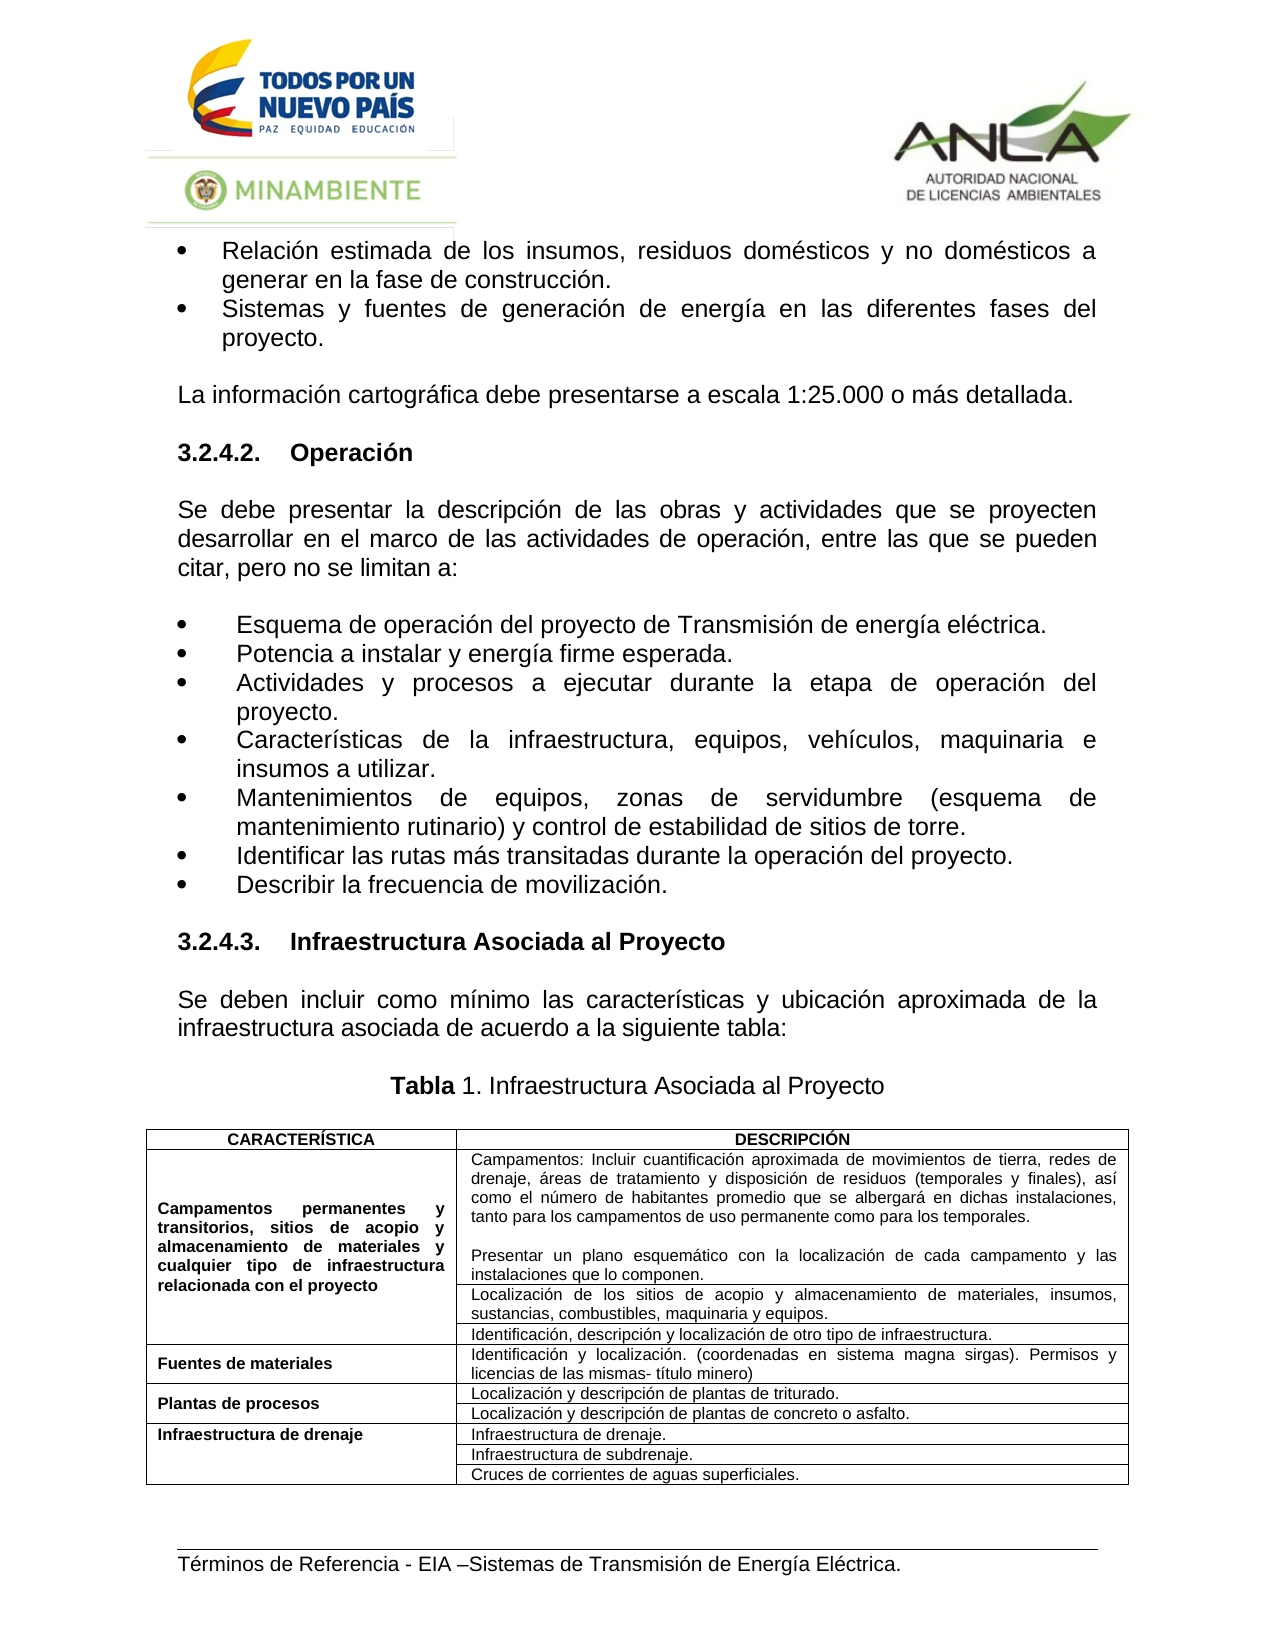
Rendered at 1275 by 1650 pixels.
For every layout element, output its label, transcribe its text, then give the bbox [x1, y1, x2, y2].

table_cell Identificación, descripción y localización de otro tipo de infraestructura. [457, 1324, 1128, 1343]
table_cell Localización y descripción de plantas de concreto o asfalto. [457, 1404, 1128, 1423]
table_cell Infraestructura de drenaje [147, 1424, 456, 1484]
list Mantenimientos de equipos, zonas de servidumbre (esquema de mantenimiento rutinario) y control de estabilidad de sitios de torre. [177, 783, 1098, 841]
list Identificar las rutas más transitadas durante la operación del proyecto. [177, 841, 1098, 869]
table_cell Localización y descripción de plantas de triturado. [457, 1384, 1128, 1403]
text La información cartográfica debe presentarse a escala 1:25.000 o más detallada. [177, 380, 1098, 409]
subtitle Operación [177, 438, 1098, 466]
picture [825, 67, 1189, 223]
text Tabla 1. Infraestructura Asociada al Proyecto [177, 1071, 1098, 1100]
list Potencia a instalar y energía firme esperada. [177, 639, 1098, 668]
picture [145, 29, 460, 257]
table_cell Campamentos: Incluir cuantificación aproximada de movimientos de tierra, redes de drenaje, áreas de tratamiento y disposición de residuos (temporales y finales), así como el número de habitantes promedio que se albergará en dichas instalaciones, tanto para los campamentos de uso permanente como para los temporales. Presentar un plano esquemático con la localización de cada campamento y las instalaciones que lo componen. [457, 1150, 1128, 1284]
table_cell Plantas de procesos [147, 1384, 456, 1423]
list Sistemas y fuentes de generación de energía en las diferentes fases del proyecto. [177, 294, 1098, 351]
list Describir la frecuencia de movilización. [177, 869, 1098, 898]
table_cell Localización de los sitios de acopio y almacenamiento de materiales, insumos, sustancias, combustibles, maquinaria y equipos. [457, 1285, 1128, 1323]
subtitle Infraestructura Asociada al Proyecto [177, 927, 1098, 956]
text Se deben incluir como mínimo las características y ubicación aproximada de la infraestructura asociada de acuerdo a la siguiente tabla: [177, 985, 1098, 1042]
table_cell Fuentes de materiales [147, 1345, 456, 1383]
table_header CARACTERÍSTICA [147, 1130, 456, 1149]
list Relación estimada de los insumos, residuos domésticos y no domésticos a generar en la fase de construcción. [177, 236, 1098, 294]
text Se debe presentar la descripción de las obras y actividades que se proyecten desarrollar en el marco de las actividades de operación, entre las que se pueden citar, pero no se limitan a: [177, 495, 1098, 581]
list Características de la infraestructura, equipos, vehículos, maquinaria e insumos a utilizar. [177, 726, 1098, 783]
table_cell Infraestructura de subdrenaje. [457, 1445, 1128, 1464]
table_cell Infraestructura de drenaje. [457, 1424, 1128, 1443]
table_cell Campamentos permanentes y transitorios, sitios de acopio y almacenamiento de materiales y cualquier tipo de infraestructura relacionada con el proyecto [147, 1150, 456, 1343]
table_header DESCRIPCIÓN [457, 1130, 1128, 1149]
list Actividades y procesos a ejecutar durante la etapa de operación del proyecto. [177, 668, 1098, 726]
table_cell Cruces de corrientes de aguas superficiales. [457, 1465, 1128, 1484]
table_cell Identificación y localización. (coordenadas en sistema magna sirgas). Permisos y licencias de las mismas- título minero) [457, 1345, 1128, 1383]
list Esquema de operación del proyecto de Transmisión de energía eléctrica. [177, 610, 1098, 639]
